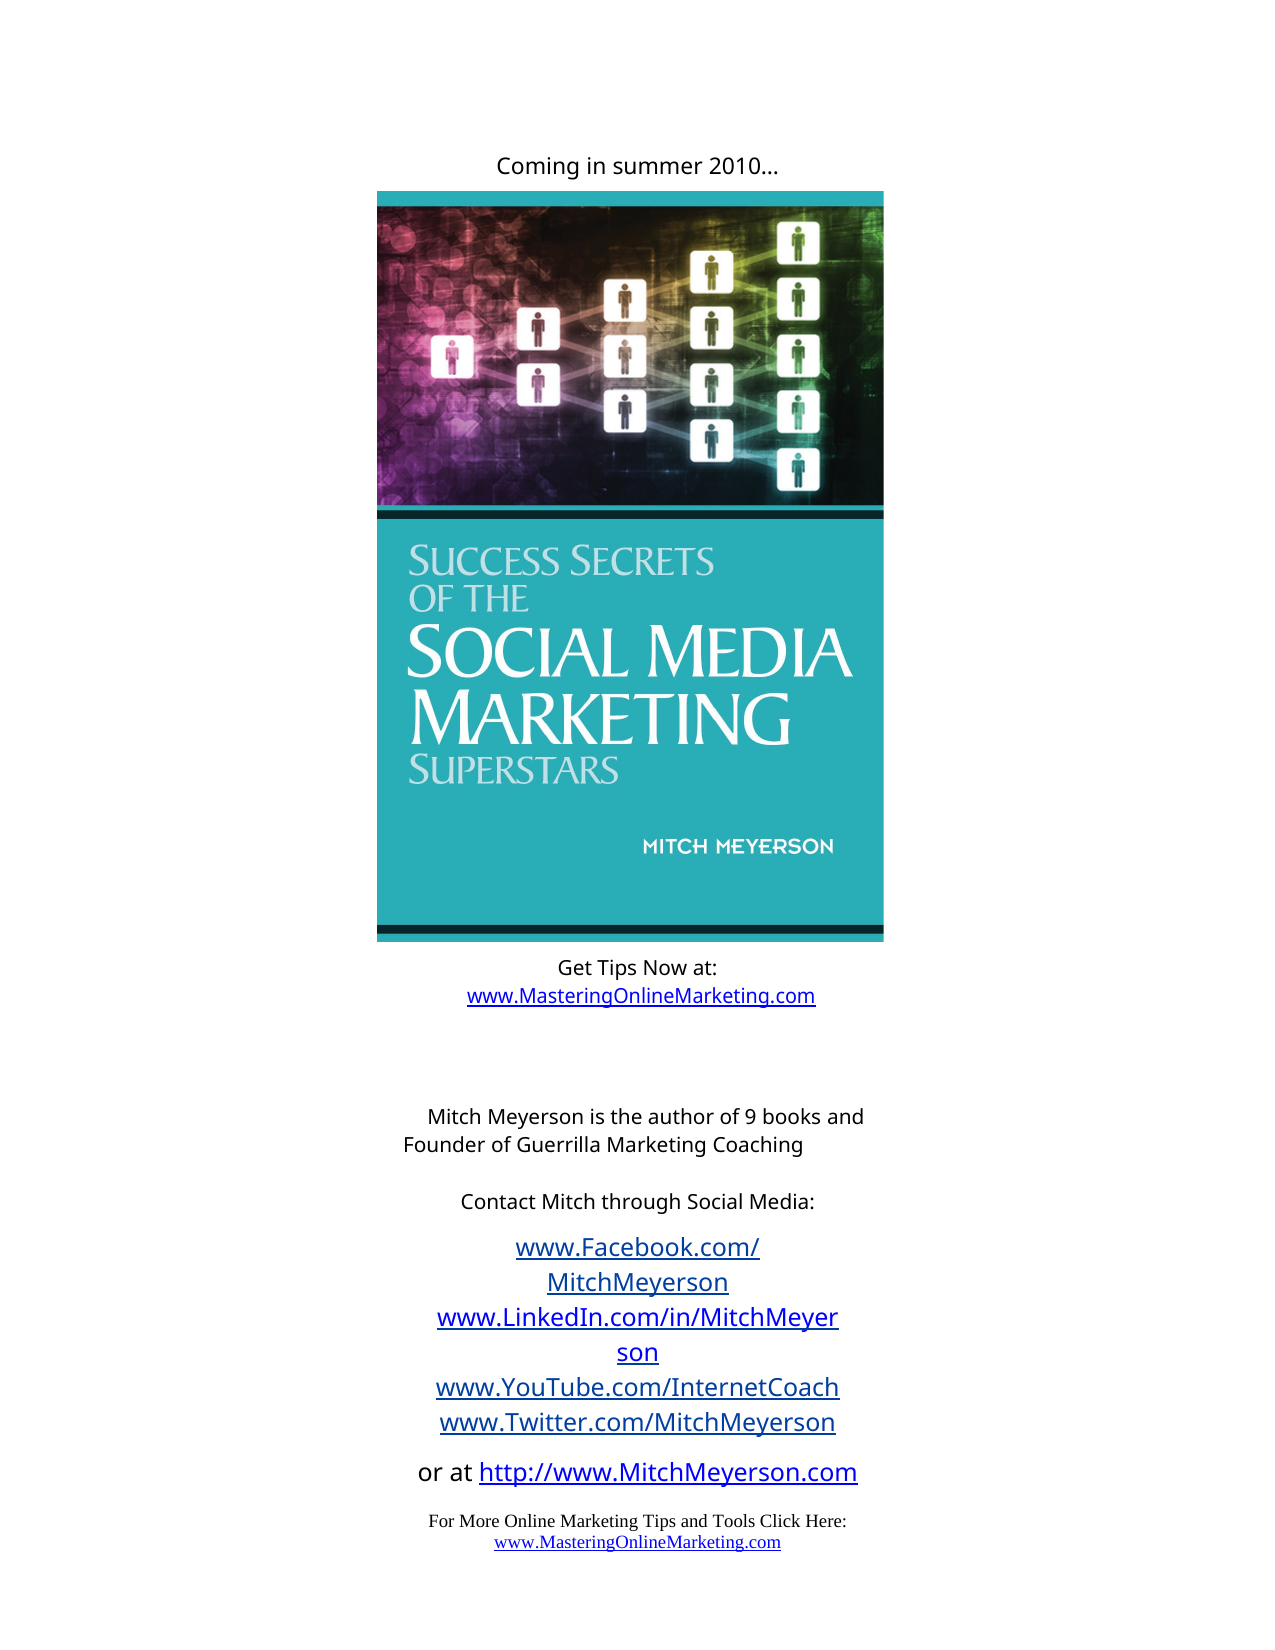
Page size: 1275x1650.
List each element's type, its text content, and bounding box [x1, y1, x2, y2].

text Mitch Meyerson is the author of 9 books and Founder of Guerrilla Marketing Coaching [403, 1102, 872, 1159]
text Get Tips Now at: www.MasteringOnlineMarketing.com [442, 942, 833, 1009]
picture [377, 191, 884, 942]
text Contact Mitch through Social Media: [281, 1187, 994, 1216]
text or at http://www.MitchMeyerson.com [281, 1455, 994, 1489]
text Coming in summer 2010… [281, 150, 994, 181]
text www.Facebook.com/MitchMeyerson www.LinkedIn.com/in/MitchMeyerson www.YouTube.com/InternetCoach www.Twitter.com/MitchMeyerson [431, 1229, 844, 1438]
